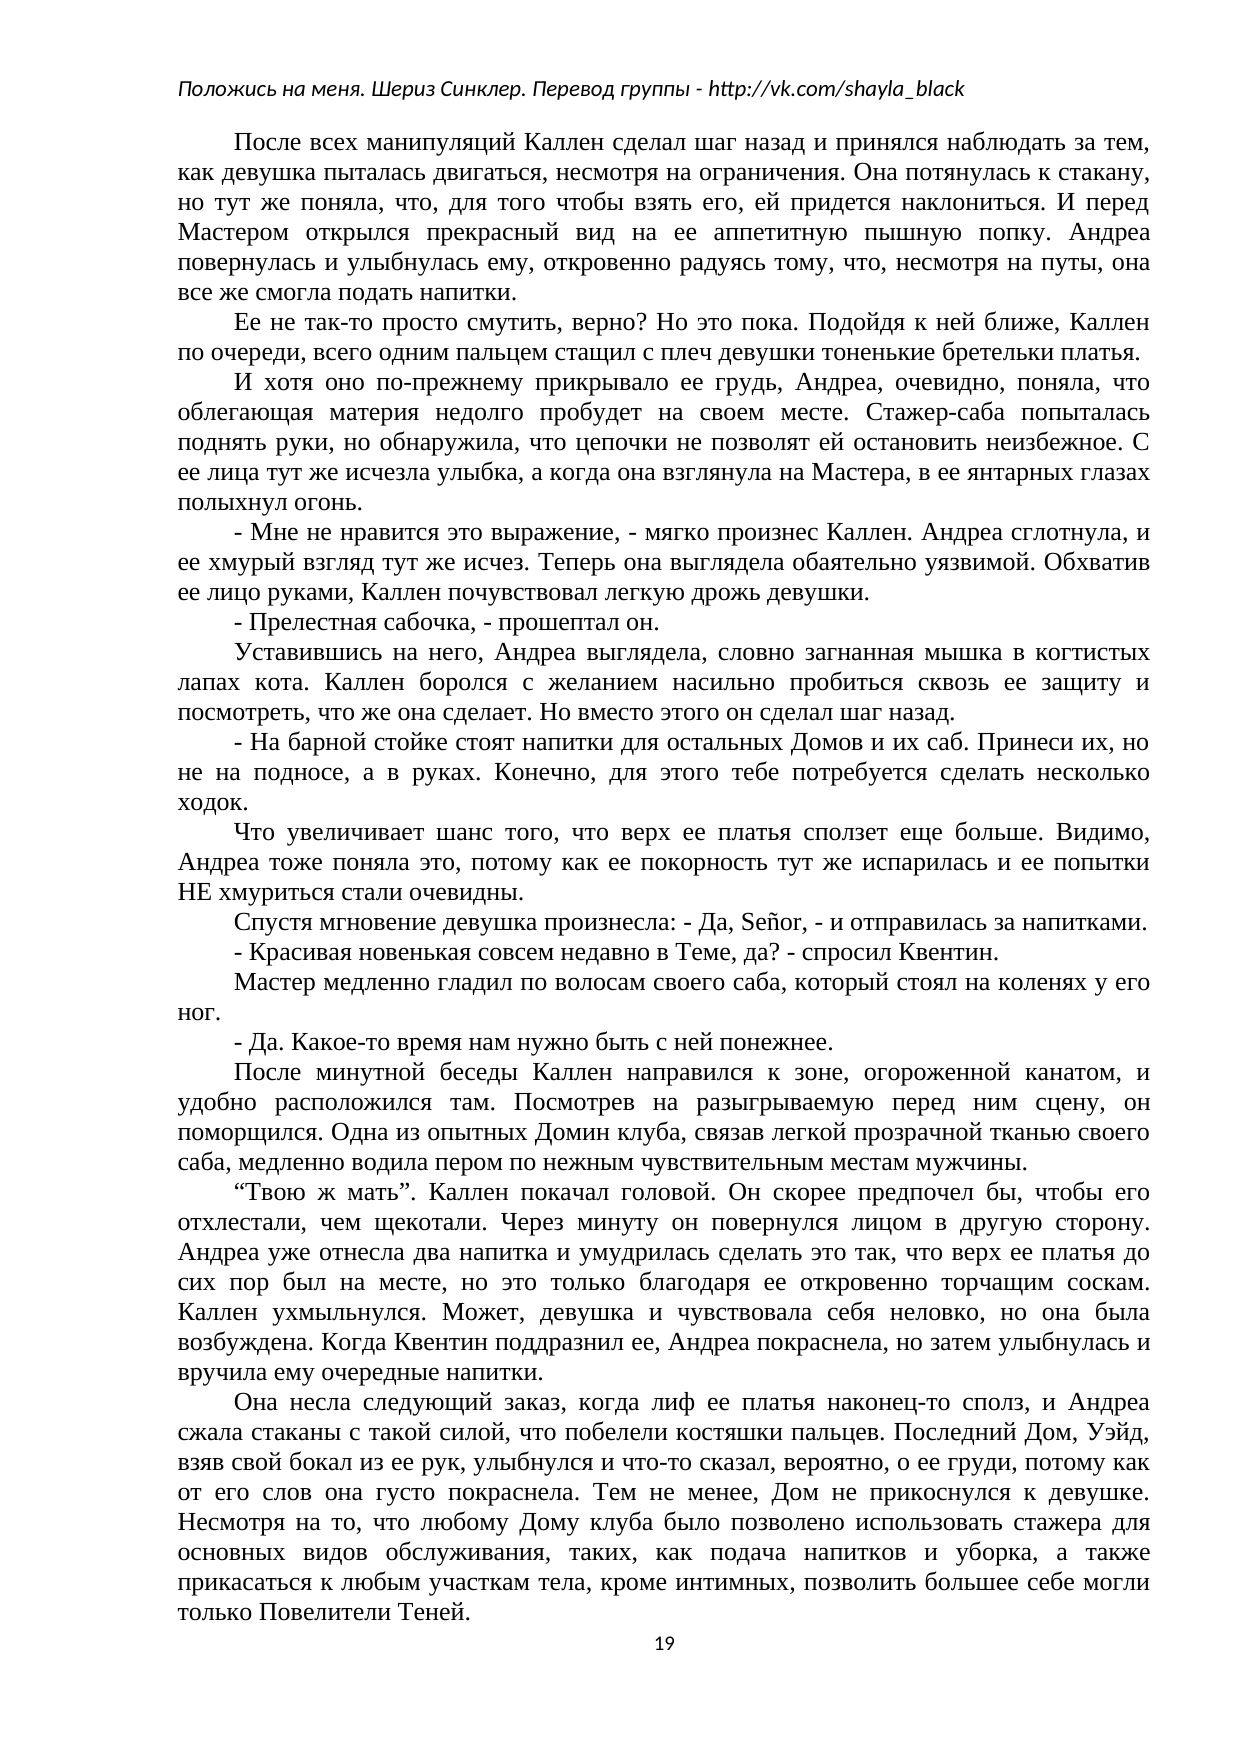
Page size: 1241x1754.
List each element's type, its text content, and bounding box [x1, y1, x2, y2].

text - Мне не нравится это выражение, - мягко произнес Каллен. Андреа сглотнула, и ее хмурый взгляд тут же исчез. Теперь она выглядела обаятельно уязвимой. Обхватив ее лицо руками, Каллен почувствовал легкую дрожь девушки. [177, 516, 1152, 606]
text Она несла следующий заказ, когда лиф ее платья наконец-то сполз, и Андреа сжала стаканы с такой силой, что побелели костяшки пальцев. Последний Дом, Уэйд, взяв свой бокал из ее рук, улыбнулся и что-то сказал, вероятно, о ее груди, потому как от его слов она густо покраснела. Тем не менее, Дом не прикоснулся к девушке. Несмотря на то, что любому Дому клуба было позволено использовать стажера для основных видов обслуживания, таких, как подача напитков и уборка, а также прикасаться к любым участкам тела, кроме интимных, позволить большее себе могли только Повелители Теней. [177, 1386, 1152, 1626]
text И хотя оно по-прежнему прикрывало ее грудь, Андреа, очевидно, поняла, что облегающая материя недолго пробудет на своем месте. Стажер-саба попыталась поднять руки, но обнаружила, что цепочки не позволят ей остановить неизбежное. С ее лица тут же исчезла улыбка, а когда она взглянула на Мастера, в ее янтарных глазах полыхнул огонь. [177, 366, 1152, 516]
text “Твою ж мать”. Каллен покачал головой. Он скорее предпочел бы, чтобы его отхлестали, чем щекотали. Через минуту он повернулся лицом в другую сторону. Андреа уже отнесла два напитка и умудрилась сделать это так, что верх ее платья до сих пор был на месте, но это только благодаря ее откровенно торчащим соскам. Каллен ухмыльнулся. Может, девушка и чувствовала себя неловко, но она была возбуждена. Когда Квентин поддразнил ее, Андреа покраснела, но затем улыбнулась и вручила ему очередные напитки. [177, 1176, 1152, 1386]
text После всех манипуляций Каллен сделал шаг назад и принялся наблюдать за тем, как девушка пыталась двигаться, несмотря на ограничения. Она потянулась к стакану, но тут же поняла, что, для того чтобы взять его, ей придется наклониться. И перед Мастером открылся прекрасный вид на ее аппетитную пышную попку. Андреа повернулась и улыбнулась ему, откровенно радуясь тому, что, несмотря на путы, она все же смогла подать напитки. [177, 126, 1152, 306]
text Что увеличивает шанс того, что верх ее платья сползет еще больше. Видимо, Андреа тоже поняла это, потому как ее покорность тут же испарилась и ее попытки НЕ хмуриться стали очевидны. [177, 816, 1152, 906]
text Спустя мгновение девушка произнесла: - Да, Señor, - и отправилась за напитками. [177, 906, 1152, 936]
text Уставившись на него, Андреа выглядела, словно загнанная мышка в когтистых лапах кота. Каллен боролся с желанием насильно пробиться сквозь ее защиту и посмотреть, что же она сделает. Но вместо этого он сделал шаг назад. [177, 636, 1152, 726]
text - Красивая новенькая совсем недавно в Теме, да? - спросил Квентин. [177, 936, 1152, 966]
text - Да. Какое-то время нам нужно быть с ней понежнее. [177, 1026, 1152, 1056]
text После минутной беседы Каллен направился к зоне, огороженной канатом, и удобно расположился там. Посмотрев на разыгрываемую перед ним сцену, он поморщился. Одна из опытных Домин клуба, связав легкой прозрачной тканью своего саба, медленно водила пером по нежным чувствительным местам мужчины. [177, 1056, 1152, 1176]
text Мастер медленно гладил по волосам своего саба, который стоял на коленях у его ног. [177, 966, 1152, 1026]
text - На барной стойке стоят напитки для остальных Домов и их саб. Принеси их, но не на подносе, а в руках. Конечно, для этого тебе потребуется сделать несколько ходок. [177, 726, 1152, 816]
text Ее не так-то просто смутить, верно? Но это пока. Подойдя к ней ближе, Каллен по очереди, всего одним пальцем стащил с плеч девушки тоненькие бретельки платья. [177, 306, 1152, 366]
text - Прелестная сабочка, - прошептал он. [177, 606, 1152, 636]
